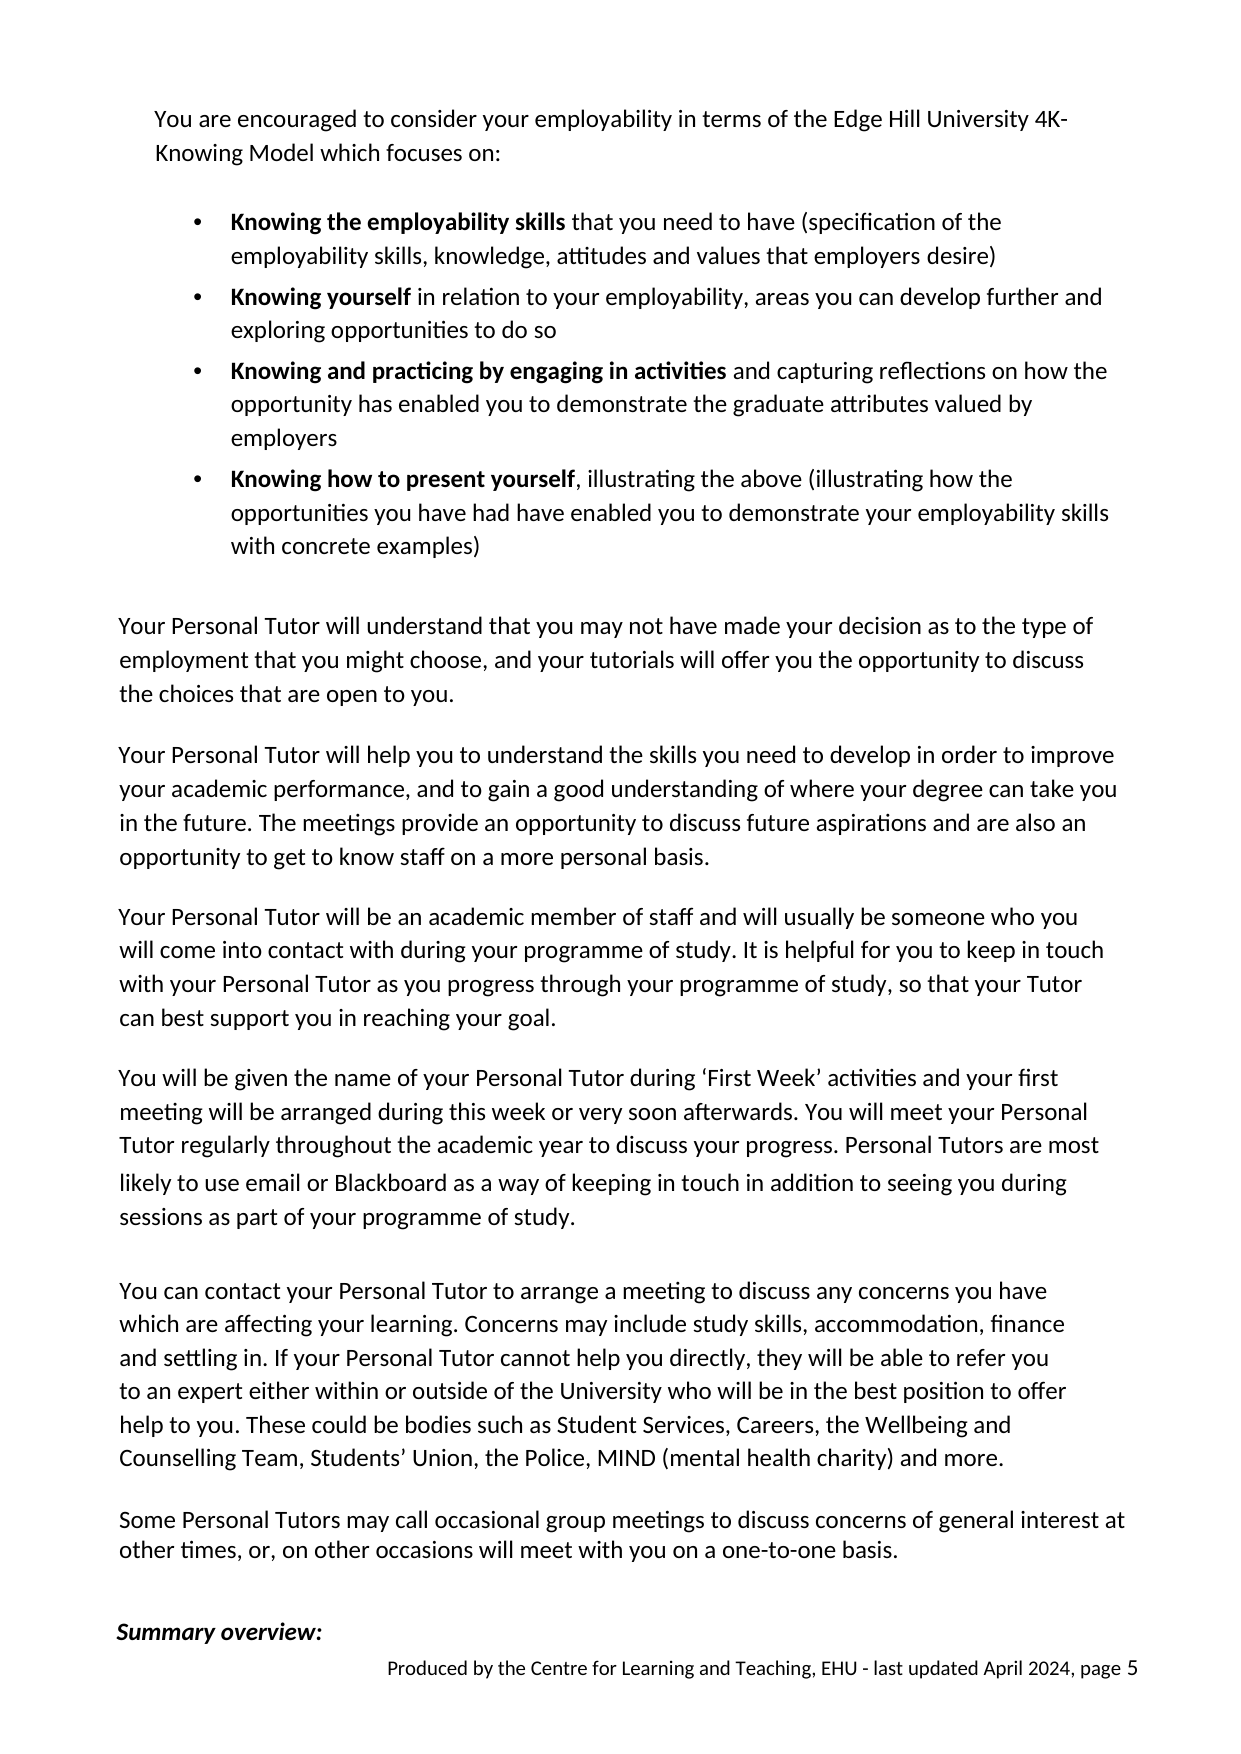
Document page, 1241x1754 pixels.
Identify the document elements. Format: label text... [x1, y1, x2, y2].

text Your Personal Tutor will be an academic member of staff and will usually be someone who you will come into contact with during your programme of study. It is helpful for you to keep in touch with your Personal Tutor as you progress through your programme of study, so that your Tutor can best support you in reaching your goal. [118, 901, 1107, 1033]
text Some Personal Tutors may call occasional group meetings to discuss concerns of general interest at other times, or, on other occasions will meet with you on a one-to-one basis. [119, 1504, 1138, 1565]
subtitle Summary overview: [116, 1616, 1138, 1646]
text Your Personal Tutor will help you to understand the skills you need to develop in order to improve your academic performance, and to gain a good understanding of where your degree can take you in the future. The meetings provide an opportunity to discuss future aspirations and are also an opportunity to get to know staff on a more personal basis. [118, 739, 1120, 871]
list Knowing yourself in relation to your employability, areas you can develop further and exploring opportunities to do so [193, 281, 1104, 345]
text Your Personal Tutor will understand that you may not have made your decision as to the type of employment that you might choose, and your tutorials will offer you the opportunity to discuss the choices that are open to you. [118, 610, 1118, 708]
text likely to use email or Blackboard as a way of keeping in touch in addition to seeing you during sessions as part of your programme of study. [119, 1167, 1069, 1231]
text You will be given the name of your Personal Tutor during ‘First Week’ activities and your first meeting will be arranged during this week or very soon afterwards. You will meet your Personal Tutor regularly throughout the academic year to discuss your progress. Personal Tutors are most [118, 1062, 1102, 1160]
list Knowing and practicing by engaging in activities and capturing reflections on how the opportunity has enabled you to demonstrate the graduate attributes valued by employers [193, 355, 1108, 452]
text You are encouraged to consider your employability in terms of the Edge Hill University 4K-Knowing Model which focuses on: [154, 103, 1116, 168]
text You can contact your Personal Tutor to arrange a meeting to discuss any concerns you have which are affecting your learning. Concerns may include study skills, accommodation, finance and settling in. If your Personal Tutor cannot help you directly, they will be able to refer you to an expert either within or outside of the University who will be in the best position to offer help to you. These could be bodies such as Student Services, Careers, the Wellbeing and Counselling Team, Students’ Union, the Police, MIND (mental health charity) and more. [119, 1275, 1069, 1473]
list Knowing the employability skills that you need to have (specification of the employability skills, knowledge, attitudes and values that employers desire) [193, 207, 1004, 271]
list Knowing how to present yourself, illustrating the above (illustrating how the opportunities you have had have enabled you to demonstrate your employability skills with concrete examples) [193, 463, 1109, 561]
